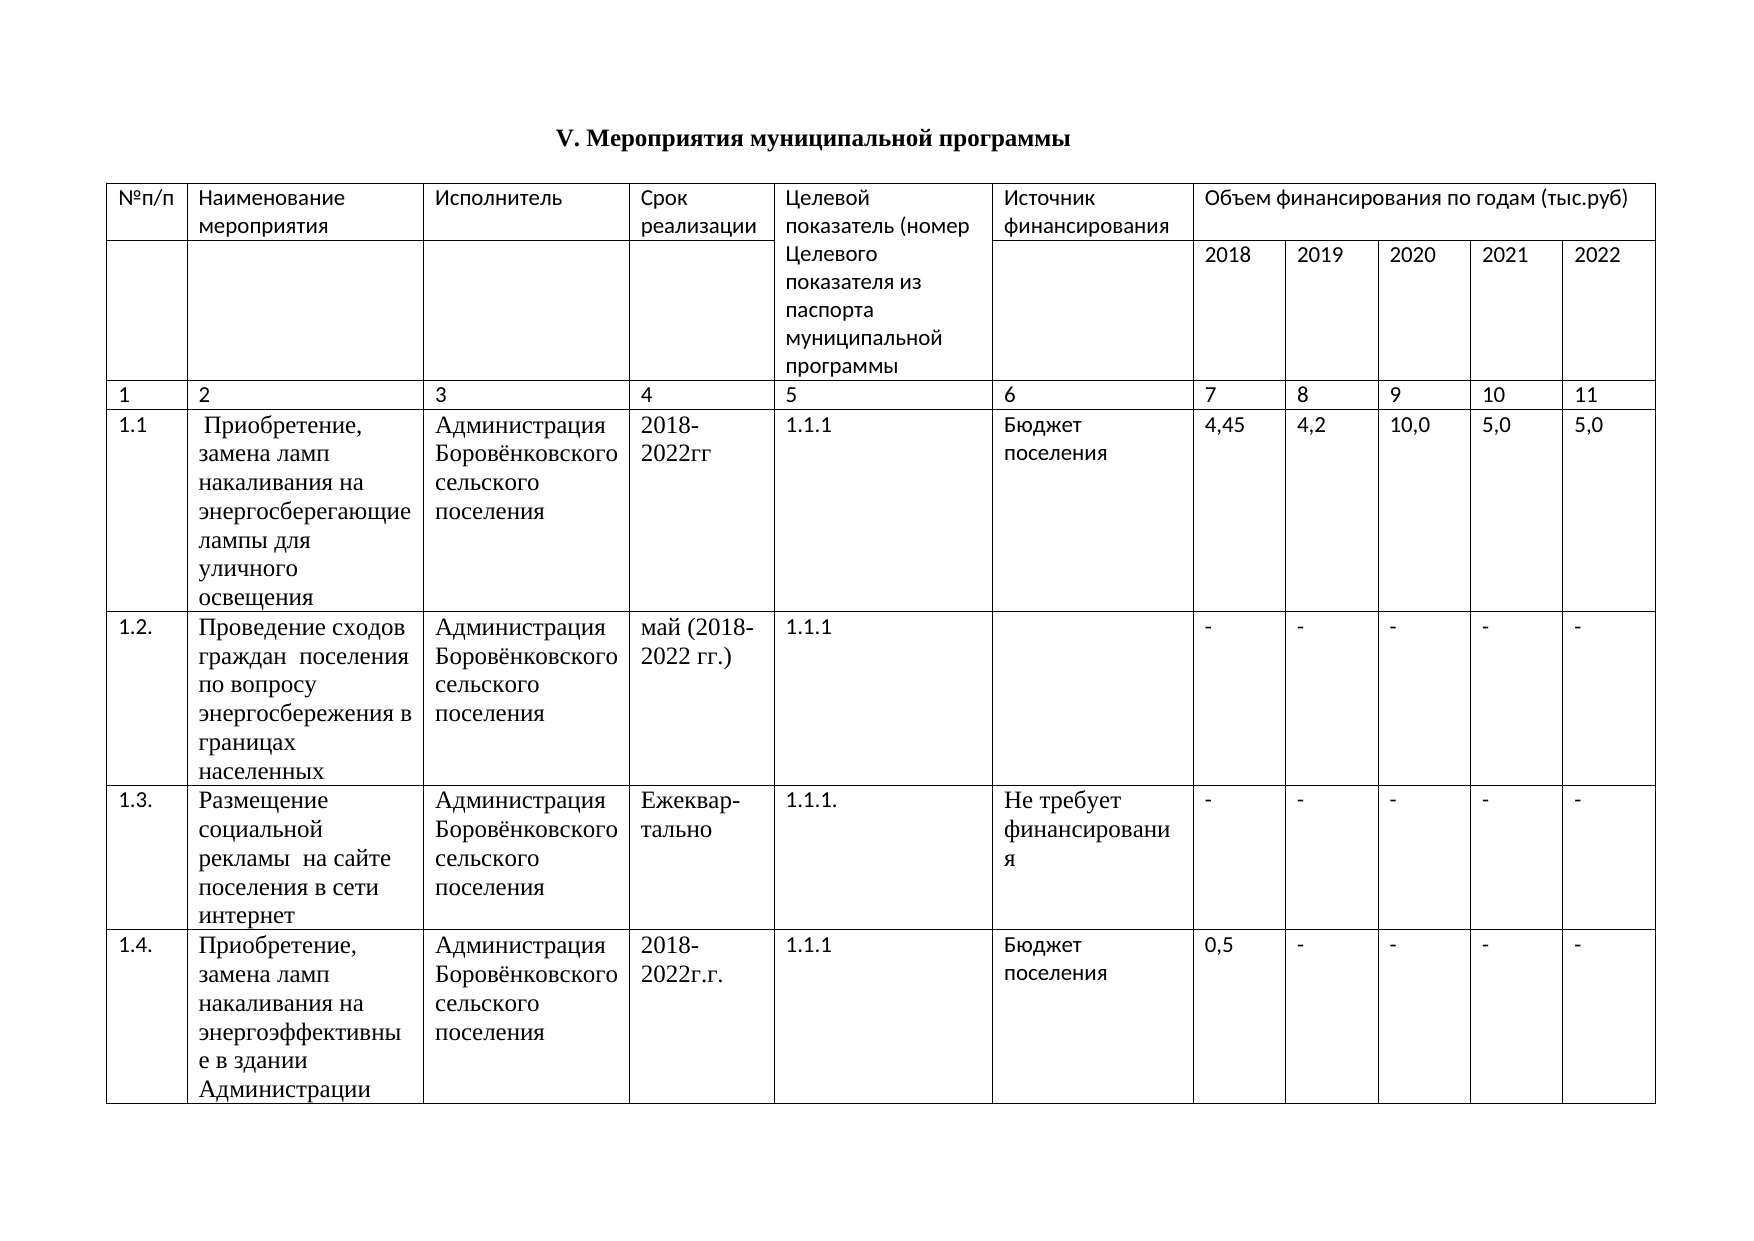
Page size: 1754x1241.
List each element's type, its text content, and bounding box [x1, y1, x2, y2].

table_cell 5,0 [1471, 410, 1562, 611]
table_cell Ежеквар-тально [630, 786, 774, 929]
table_cell 8 [1286, 381, 1378, 409]
table_cell - [1471, 786, 1562, 929]
table_cell 10,0 [1379, 410, 1470, 611]
table_header Целевой показатель (номер Целевого показателя из паспорта муниципальной программы [775, 184, 992, 379]
table_cell 2022 [1563, 241, 1655, 379]
table_cell Проведение сходов граждан поселения по вопросу энергосбережения в границах населенных [188, 612, 423, 784]
text V. Мероприятия муниципальной программы [118, 118, 1665, 153]
table_cell - [1471, 612, 1562, 784]
table_cell 1 [107, 381, 187, 409]
table_cell 1.1 [107, 410, 187, 611]
table_cell 11 [1563, 381, 1655, 409]
table_cell 2018 [1194, 241, 1285, 379]
table_cell 2019 [1286, 241, 1378, 379]
table_cell - [1563, 612, 1655, 784]
table_cell 2020 [1379, 241, 1470, 379]
table_cell - [1286, 786, 1378, 929]
table_cell 1.1.1. [775, 786, 992, 929]
table_header №п/п [107, 184, 187, 239]
table_cell 5 [775, 381, 992, 409]
table_cell 1.4. [107, 930, 187, 1103]
table_header Наименование мероприятия [188, 184, 423, 239]
table_cell 1.1.1 [775, 410, 992, 611]
table_cell - [1286, 612, 1378, 784]
table_header Объем финансирования по годам (тыс.руб) [1194, 184, 1655, 239]
table_cell [107, 241, 187, 379]
table_cell [188, 241, 423, 379]
table_cell - [1563, 786, 1655, 929]
table_header Источник финансирования [993, 184, 1193, 239]
table_cell [993, 612, 1193, 784]
table_header Срок реализации [630, 184, 774, 239]
table_cell Администрация Боровёнковского сельского поселения [424, 786, 629, 929]
table_cell Администрация Боровёнковского сельского поселения [424, 410, 629, 611]
table_cell 1.2. [107, 612, 187, 784]
table_cell - [1563, 930, 1655, 1103]
table_cell 2 [188, 381, 423, 409]
table_cell Бюджет поселения [993, 930, 1193, 1103]
table_cell Приобретение, замена ламп накаливания на энергосберегающие лампы для уличного освещения [188, 410, 423, 611]
table_cell 3 [424, 381, 629, 409]
table_cell 5,0 [1563, 410, 1655, 611]
table_cell май (2018-2022 гг.) [630, 612, 774, 784]
table_cell Размещение социальной рекламы на сайте поселения в сети интернет [188, 786, 423, 929]
table_cell 2018-2022гг [630, 410, 774, 611]
table_cell 7 [1194, 381, 1285, 409]
table_cell Бюджет поселения [993, 410, 1193, 611]
table_cell 4 [630, 381, 774, 409]
table_cell - [1286, 930, 1378, 1103]
table_cell 10 [1471, 381, 1562, 409]
table_cell - [1471, 930, 1562, 1103]
table_cell - [1379, 612, 1470, 784]
table_cell Не требует финансирования [993, 786, 1193, 929]
table_cell 1.1.1 [775, 612, 992, 784]
table_cell 4,45 [1194, 410, 1285, 611]
table_cell - [1379, 786, 1470, 929]
table_cell 9 [1379, 381, 1470, 409]
table_cell 0,5 [1194, 930, 1285, 1103]
table_cell 2018-2022г.г. [630, 930, 774, 1103]
table_cell - [1194, 612, 1285, 784]
table_cell 4,2 [1286, 410, 1378, 611]
table_header Исполнитель [424, 184, 629, 239]
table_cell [424, 930, 629, 1103]
table_cell - [1379, 930, 1470, 1103]
table_cell - [1194, 786, 1285, 929]
table_cell [424, 241, 629, 379]
table_cell Администрация Боровёнковского сельского поселения [424, 612, 629, 784]
table_cell 6 [993, 381, 1193, 409]
table_cell 2021 [1471, 241, 1562, 379]
table_cell [993, 241, 1193, 379]
table_cell [630, 241, 774, 379]
table_cell 1.3. [107, 786, 187, 929]
table_cell Приобретение, замена ламп накаливания на энергоэффективные в здании Администрации [188, 930, 423, 1103]
table_cell 1.1.1 [775, 930, 992, 1103]
